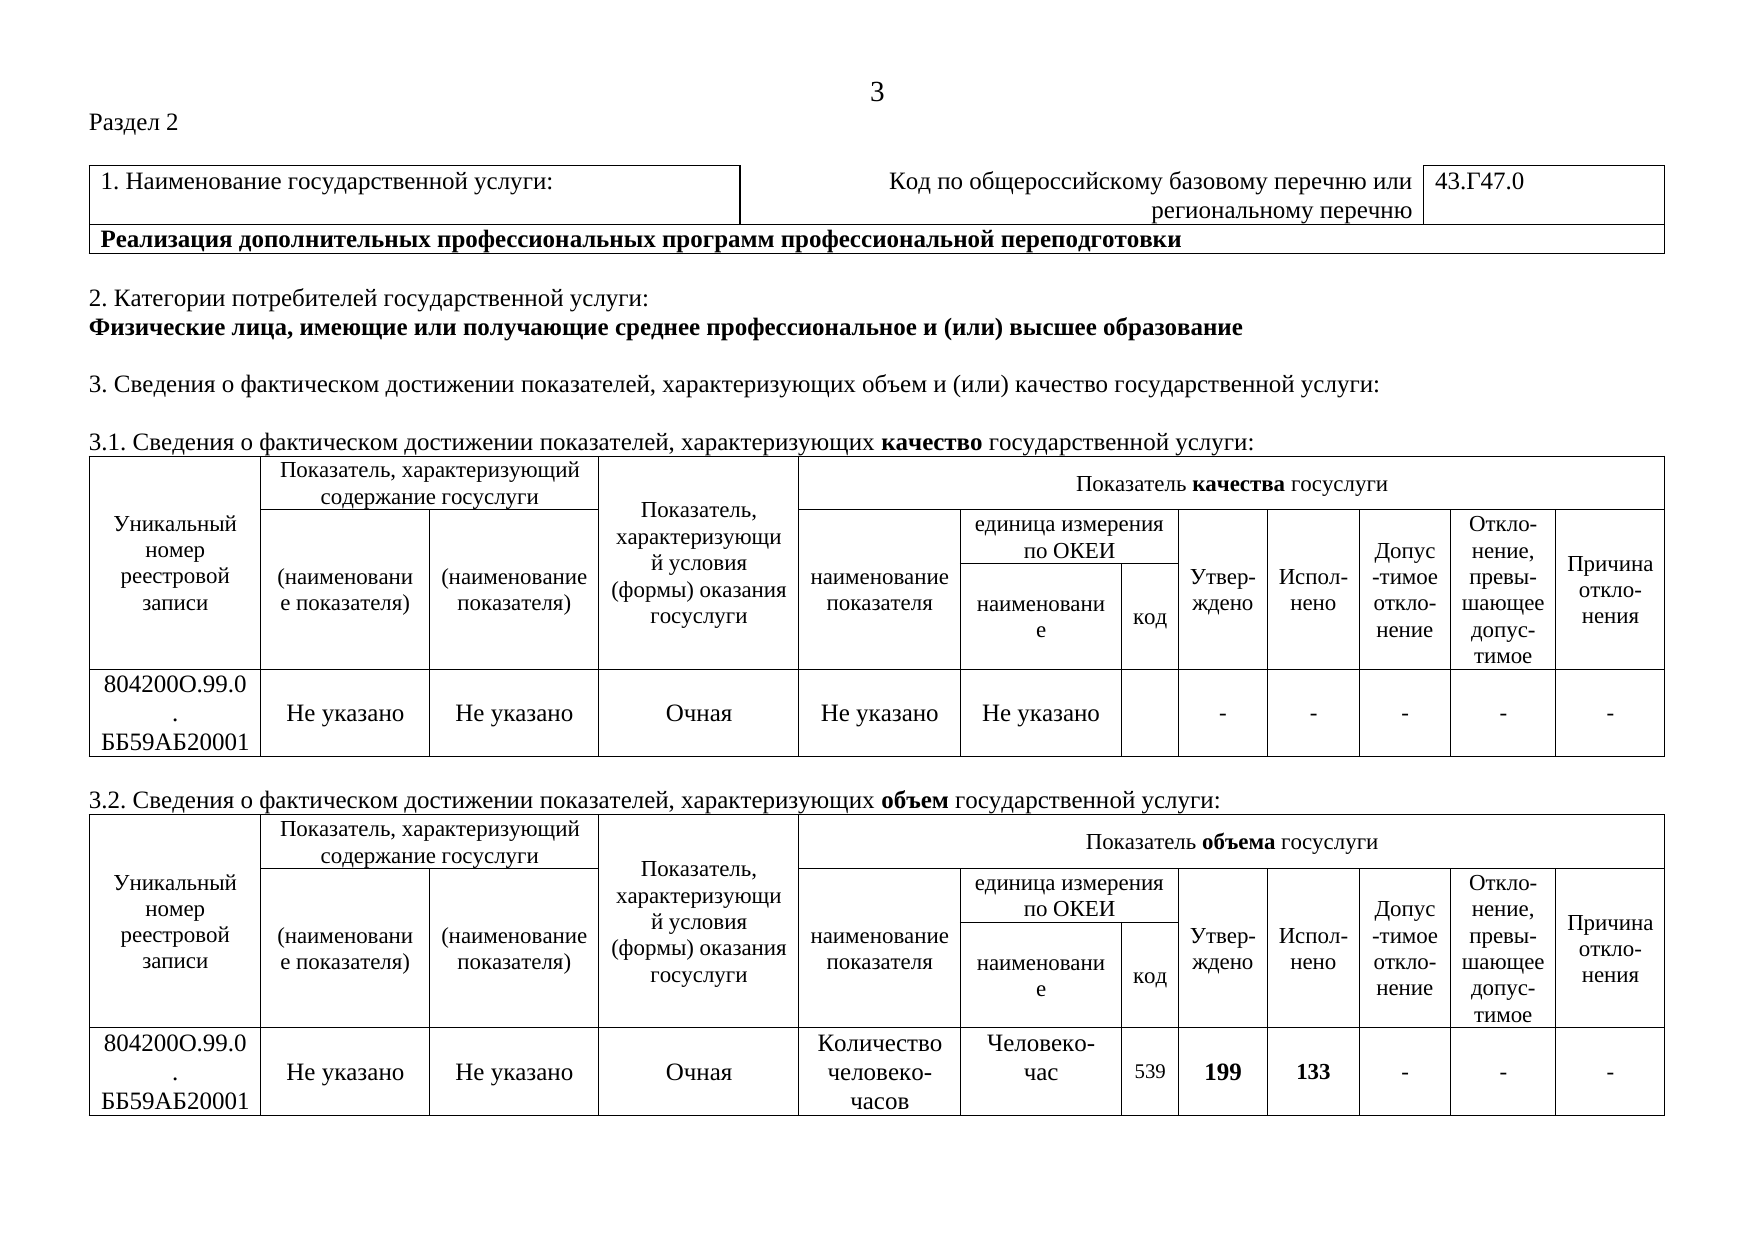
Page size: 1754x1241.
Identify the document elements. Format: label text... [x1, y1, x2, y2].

table_cell Не указано [430, 1028, 598, 1114]
text 2. Категории потребителей государственной услуги: [89, 283, 1665, 312]
table_cell единица измерения по ОКЕИ [961, 510, 1178, 563]
text Физические лица, имеющие или получающие среднее профессиональное и (или) высшее образование [89, 312, 1665, 341]
text 3.1. Сведения о фактическом достижении показателей, характеризующих качество государственной услуги: [89, 427, 1665, 456]
table_cell Причина откло-нения [1556, 869, 1664, 1027]
table_cell код [1122, 923, 1178, 1027]
table_header 1. Наименование государственной услуги: [90, 166, 739, 223]
table_cell - [1360, 1028, 1450, 1114]
table_cell единица измерения по ОКЕИ [961, 869, 1178, 922]
table_header 43.Г47.0 [1424, 166, 1664, 223]
table_cell Не указано [261, 670, 429, 756]
table_cell наименование [961, 564, 1121, 668]
table_cell Количество человеко-часов [799, 1028, 960, 1114]
table_header Показатель, характеризующий содержание госуслуги [261, 457, 598, 509]
table_cell 539 [1122, 1028, 1178, 1114]
table_cell (наименование показателя) [261, 869, 429, 1027]
table_cell Допус-тимое откло-нение [1360, 869, 1450, 1027]
table_cell код [1122, 564, 1178, 668]
table_cell Не указано [430, 670, 598, 756]
table_cell - [1451, 670, 1555, 756]
table_cell Очная [599, 1028, 798, 1114]
table_cell Испол-нено [1268, 869, 1359, 1027]
text Раздел 2 [89, 107, 1665, 136]
table_cell наименование показателя [799, 869, 960, 1027]
table_header Код по общероссийскому базовому перечню или региональному перечню [741, 165, 1423, 223]
table_cell Испол-нено [1268, 510, 1359, 668]
table_cell 804200О.99.0. ББ59АБ20001 [90, 670, 260, 756]
table_cell - [1556, 1028, 1664, 1114]
table_cell Откло-нение, превы-шающее допус-тимое [1451, 869, 1555, 1027]
table_cell Допус-тимое откло-нение [1360, 510, 1450, 668]
table_cell Не указано [799, 670, 960, 756]
table_cell [1122, 670, 1178, 756]
table_header Показатель, характеризующий условия (формы) оказания госуслуги [599, 457, 798, 668]
table_cell Не указано [961, 670, 1121, 756]
table_cell - [1360, 670, 1450, 756]
table_cell - [1451, 1028, 1555, 1114]
table_cell (наименование показателя) [261, 510, 429, 668]
text 3.2. Сведения о фактическом достижении показателей, характеризующих объем государственной услуги: [89, 786, 1665, 814]
table_cell - [1556, 670, 1664, 756]
table_cell Утвер-ждено [1179, 510, 1267, 668]
table_cell (наименование показателя) [430, 869, 598, 1027]
table_header Показатель, характеризующий содержание госуслуги [261, 815, 598, 868]
table_cell Утвер-ждено [1179, 869, 1267, 1027]
table_cell Реализация дополнительных профессиональных программ профессиональной переподготовки [90, 225, 1664, 253]
table_cell - [1268, 670, 1359, 756]
table_header Показатель качества госуслуги [799, 457, 1664, 509]
table_cell Откло-нение, превы-шающее допус-тимое [1451, 510, 1555, 668]
table_cell (наименование показателя) [430, 510, 598, 668]
table_header Уникальный номер реестровой записи [90, 457, 260, 668]
table_header Показатель объема госуслуги [799, 815, 1664, 868]
table_cell наименование [961, 923, 1121, 1027]
table_cell Очная [599, 670, 798, 756]
table_cell Причина откло-нения [1556, 510, 1664, 668]
table_cell наименование показателя [799, 510, 960, 668]
table_cell Не указано [261, 1028, 429, 1114]
table_cell 133 [1268, 1028, 1359, 1114]
table_cell 199 [1179, 1028, 1267, 1114]
table_cell - [1179, 670, 1267, 756]
text 3. Сведения о фактическом достижении показателей, характеризующих объем и (или) качество государственной услуги: [89, 369, 1665, 398]
table_header Уникальный номер реестровой записи [90, 815, 260, 1027]
table_header Показатель, характеризующий условия (формы) оказания госуслуги [599, 815, 798, 1027]
table_cell Человеко-час [961, 1028, 1121, 1114]
table_cell 804200О.99.0. ББ59АБ20001 [90, 1028, 260, 1114]
